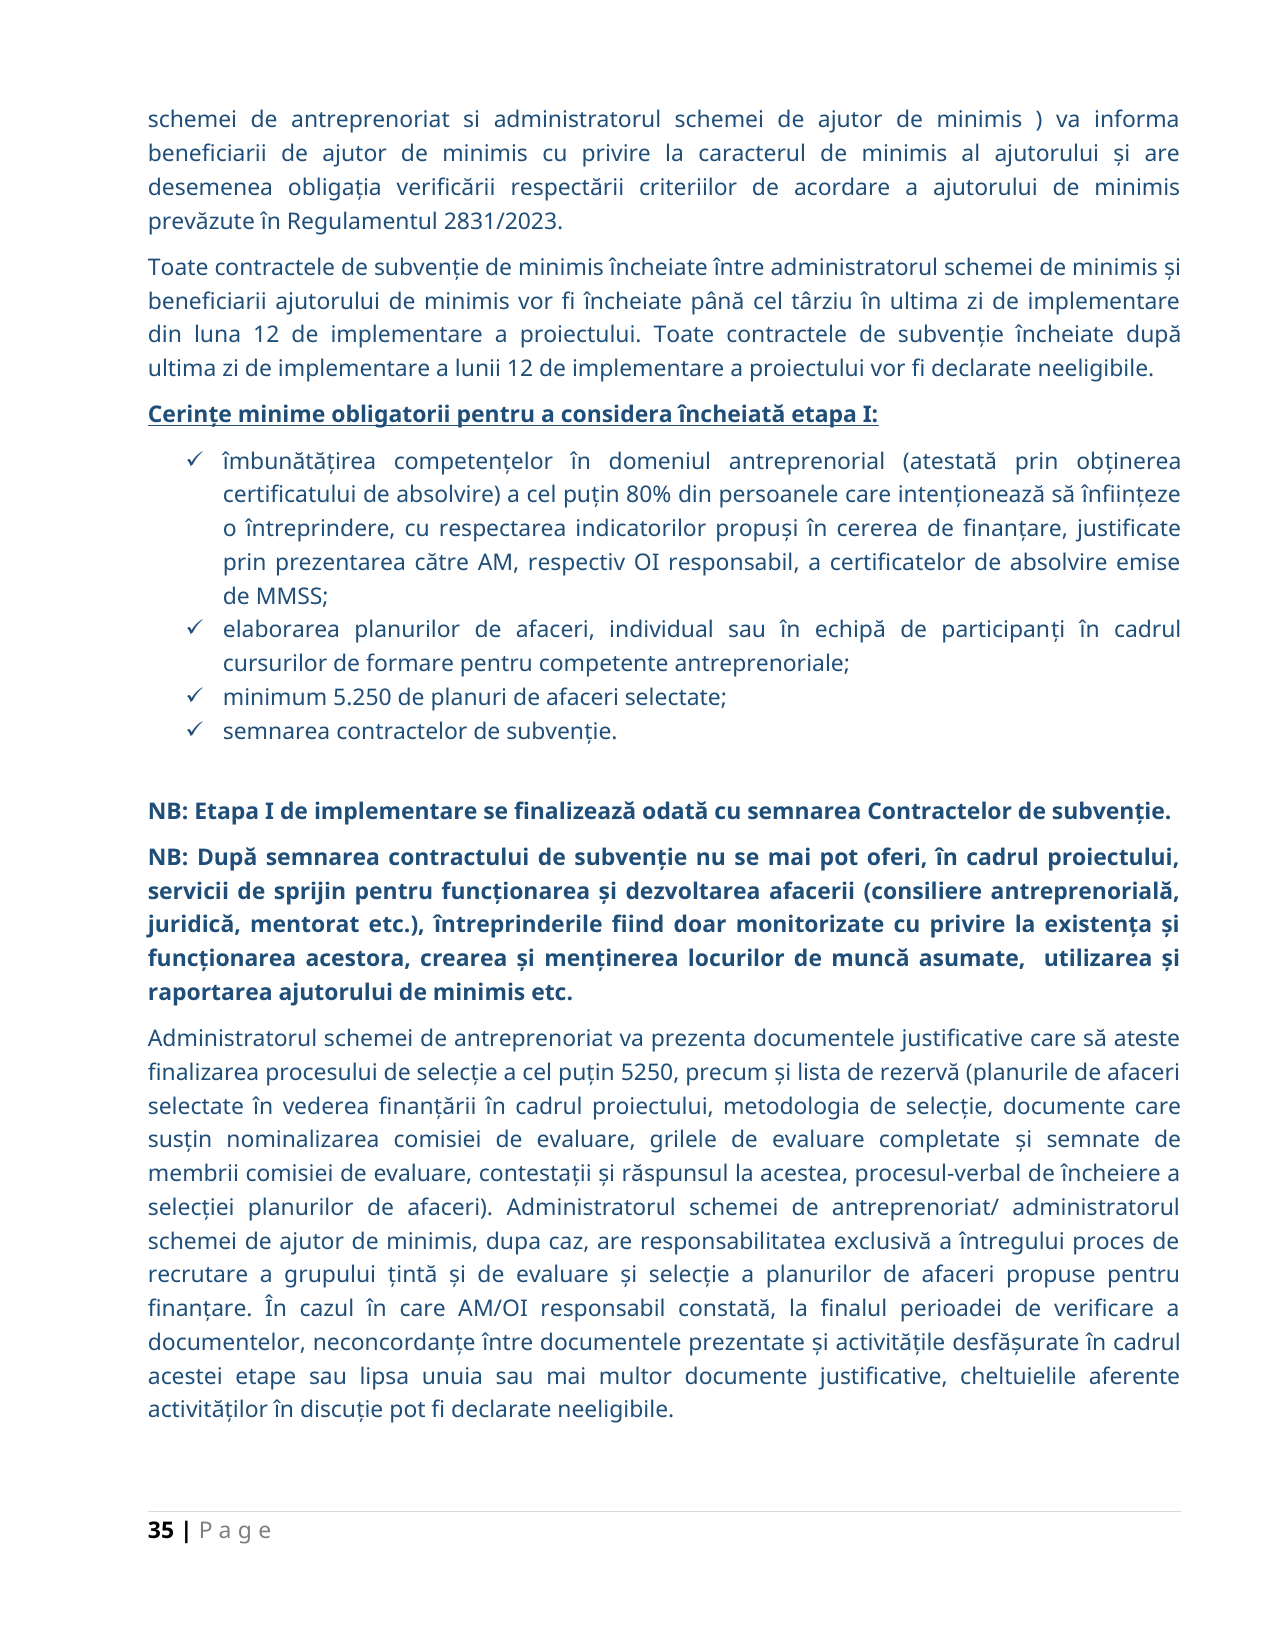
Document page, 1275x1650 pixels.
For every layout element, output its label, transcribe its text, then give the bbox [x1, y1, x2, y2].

text Cerințe minime obligatorii pentru a considera încheiată etapa I: [148, 398, 1181, 430]
text NB: După semnarea contractului de subvenție nu se mai pot oferi, în cadrul proiectului, servicii de sprijin pentru funcționarea și dezvoltarea afacerii (consiliere antreprenorială, juridică, mentorat etc.), întreprinderile fiind doar monitorizate cu privire la existența și funcționarea acestora, crearea și menținerea locurilor de muncă asumate, utilizarea și raportarea ajutorului de minimis etc. [148, 841, 1181, 1007]
list semnarea contractelor de subvenție. [185, 715, 1181, 746]
text NB: Etapa I de implementare se finalizează odată cu semnarea Contractelor de subvenție. [148, 795, 1181, 826]
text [148, 103, 1181, 236]
text Toate contractele de subvenție de minimis încheiate între administratorul schemei de minimis și beneficiarii ajutorului de minimis vor fi încheiate până cel târziu în ultima zi de implementare din luna 12 de implementare a proiectului. Toate contractele de subvenție încheiate după ultima zi de implementare a lunii 12 de implementare a proiectului vor fi declarate neeligibile. [148, 251, 1181, 383]
list elaborarea planurilor de afaceri, individual sau în echipă de participanți în cadrul cursurilor de formare pentru competente antreprenoriale; [185, 613, 1181, 678]
text Administratorul schemei de antreprenoriat va prezenta documentele justificative care să ateste finalizarea procesului de selecție a cel puțin 5250, precum și lista de rezervă (planurile de afaceri selectate în vederea finanțării în cadrul proiectului, metodologia de selecție, documente care susțin nominalizarea comisiei de evaluare, grilele de evaluare completate și semnate de membrii comisiei de evaluare, contestații și răspunsul la acestea, procesul-verbal de încheiere a selecției planurilor de afaceri). Administratorul schemei de antreprenoriat/ administratorul schemei de ajutor de minimis, dupa caz, are responsabilitatea exclusivă a întregului proces de recrutare a grupului țintă și de evaluare și selecție a planurilor de afaceri propuse pentru finanțare. În cazul în care AM/OI responsabil constată, la finalul perioadei de verificare a documentelor, neconcordanțe între documentele prezentate și activitățile desfășurate în cadrul acestei etape sau lipsa unuia sau mai multor documente justificative, cheltuielile aferente activităților în discuție pot fi declarate neeligibile. [148, 1022, 1181, 1425]
list îmbunătățirea competențelor în domeniul antreprenorial (atestată prin obținerea certificatului de absolvire) a cel puțin 80% din persoanele care intenționează să înființeze o întreprindere, cu respectarea indicatorilor propuși în cererea de finanțare, justificate prin prezentarea către AM, respectiv OI responsabil, a certificatelor de absolvire emise de MMSS; [185, 445, 1181, 611]
list minimum 5.250 de planuri de afaceri selectate; [185, 681, 1181, 712]
